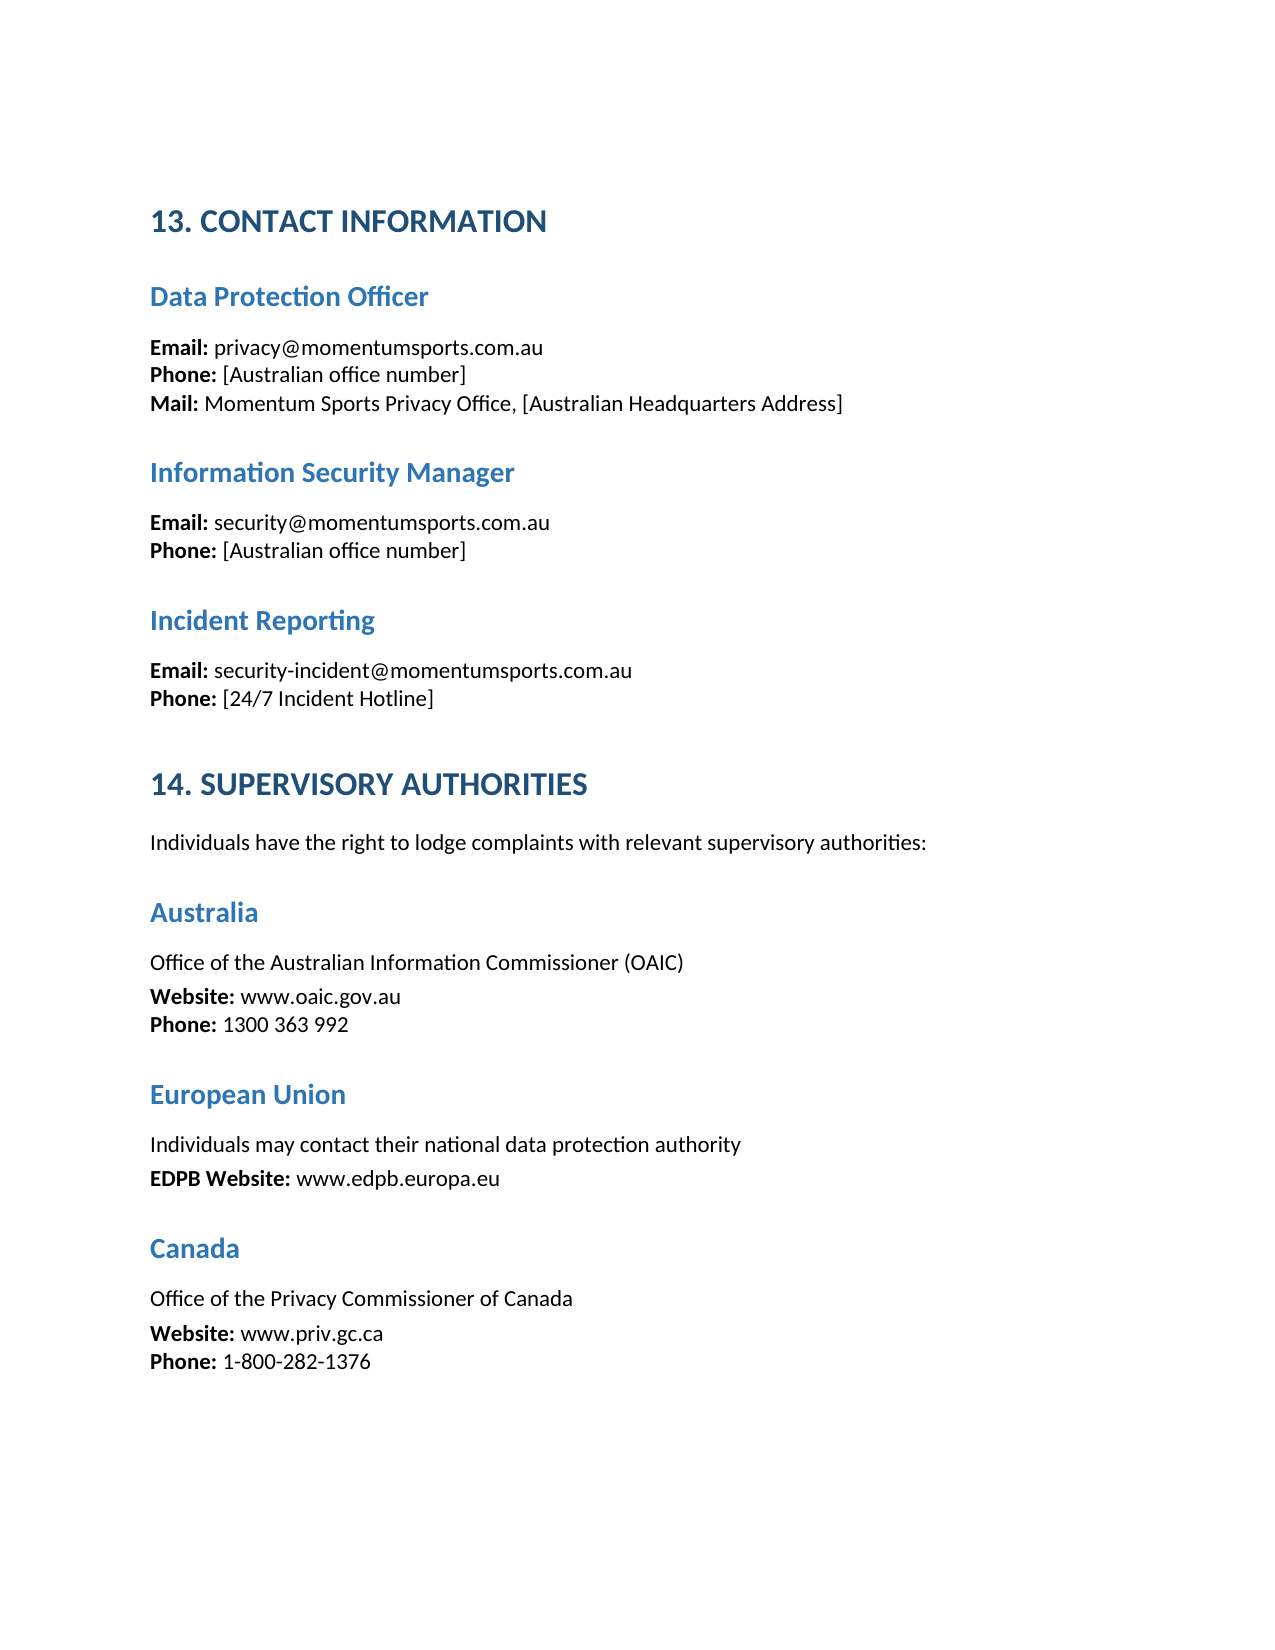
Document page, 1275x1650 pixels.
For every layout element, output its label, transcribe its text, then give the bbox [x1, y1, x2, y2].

subtitle 13. CONTACT INFORMATION [150, 200, 1125, 241]
subtitle Data Protection Officer [150, 278, 1125, 314]
subtitle Information Security Manager [150, 454, 1125, 490]
text Phone: [Australian office number] [150, 361, 1125, 389]
text Mail: Momentum Sports Privacy Office, [Australian Headquarters Address] [150, 389, 1125, 417]
subtitle Australia [150, 894, 1125, 929]
text Phone: [Australian office number] [150, 537, 1125, 564]
text Office of the Australian Information Commissioner (OAIC) [150, 948, 1125, 976]
text EDPB Website: www.edpb.europa.eu [150, 1164, 1125, 1193]
text Phone: 1300 363 992 [150, 1010, 1125, 1038]
text Email: privacy@momentumsports.com.au [150, 333, 1125, 361]
subtitle Incident Reporting [150, 602, 1125, 638]
subtitle European Union [150, 1076, 1125, 1112]
subtitle 14. SUPERVISORY AUTHORITIES [150, 762, 1125, 803]
text Email: security-incident@momentumsports.com.au [150, 656, 1125, 684]
subtitle Canada [150, 1230, 1125, 1266]
text Website: www.priv.gc.ca [150, 1319, 1125, 1347]
text Individuals have the right to lodge complaints with relevant supervisory authorities: [150, 828, 1125, 856]
text Phone: 1-800-282-1376 [150, 1347, 1125, 1375]
text Office of the Privacy Commissioner of Canada [150, 1284, 1125, 1312]
text Email: security@momentumsports.com.au [150, 508, 1125, 537]
text Phone: [24/7 Incident Hotline] [150, 684, 1125, 712]
text Website: www.oaic.gov.au [150, 982, 1125, 1010]
text Individuals may contact their national data protection authority [150, 1130, 1125, 1158]
